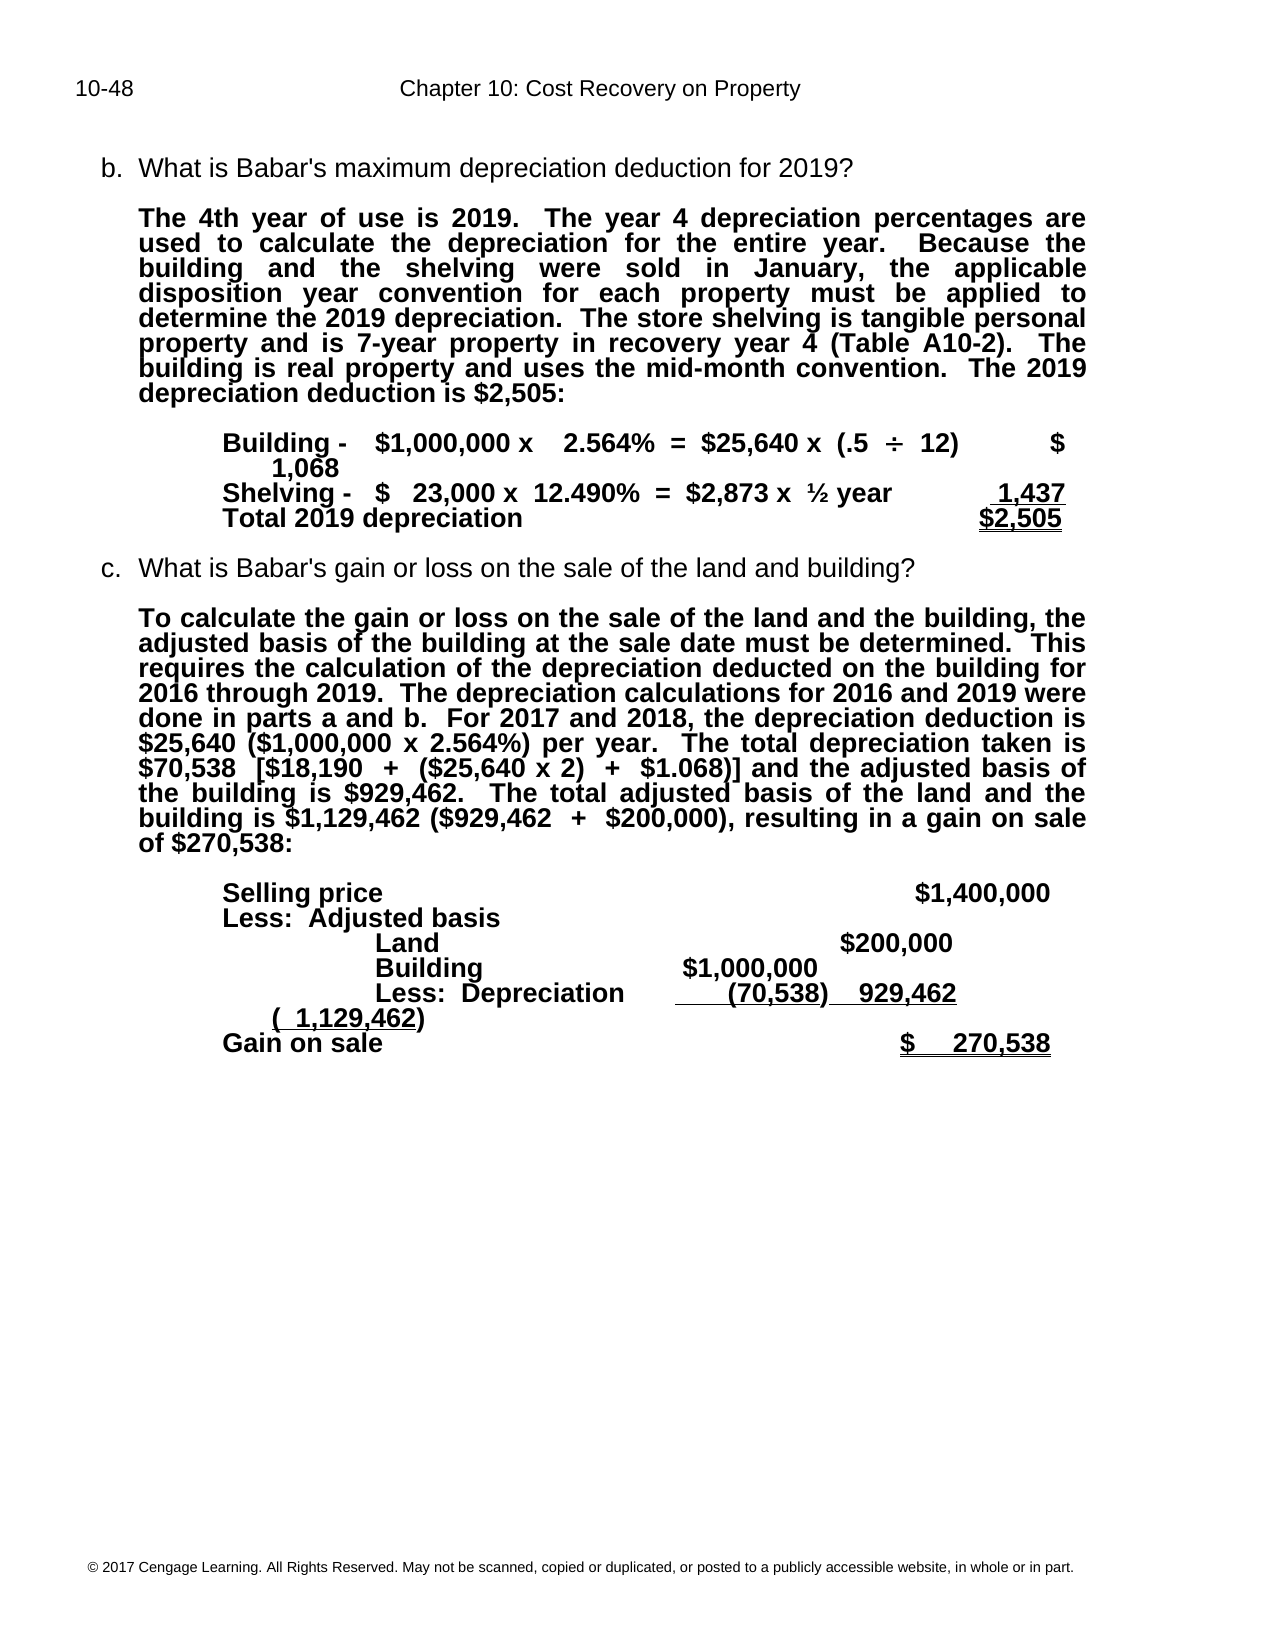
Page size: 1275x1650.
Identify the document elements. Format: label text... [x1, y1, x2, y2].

text Shelving - $ 23,000 x 12.490% = $2,873 x ½ year 1,437 [222, 482, 1087, 507]
text Gain on sale $ 270,538 [222, 1032, 1000, 1057]
text Building $1,000,000 [222, 957, 1087, 982]
text Gain on sale $ 270,538 [908, 1032, 1087, 1057]
text b. What is Babar's maximum depreciation deduction for 2019? [101, 157, 1087, 182]
text The 4th year of use is 2019. The year 4 depreciation percentages are used to calculate the depreciation for the entire year. Because the building and the shelving were sold in January, the applicable disposition year convention for each property must be applied to determine the 2019 depreciation. The store shelving is tangible personal property and is 7-year property in recovery year 4 (Table A10-2). The building is real property and uses the mid-month convention. The 2019 depreciation deduction is $2,505: [75, 207, 1087, 407]
text c. What is Babar's gain or loss on the sale of the land and building? [101, 557, 1087, 582]
text Selling price $1,400,000 [222, 882, 1087, 907]
text Total 2019 depreciation $2,505 [222, 507, 1011, 532]
text To calculate the gain or loss on the sale of the land and the building, the adjusted basis of the building at the sale date must be determined. This requires the calculation of the depreciation deducted on the building for 2016 through 2019. The depreciation calculations for 2016 and 2019 were done in parts a and b. For 2017 and 2018, the depreciation deduction is $25,640 ($1,000,000 x 2.564%) per year. The total depreciation taken is $70,538 [$18,190 + ($25,640 x 2) + $1.068)] and the adjusted basis of the building is $929,462. The total adjusted basis of the land and the building is $1,129,462 ($929,462 + $200,000), resulting in a gain on sale of $270,538: [75, 607, 1087, 857]
text Total 2019 depreciation $2,505 [987, 507, 1087, 532]
text Land $200,000 [222, 932, 1087, 957]
text Less: Adjusted basis [222, 907, 1087, 932]
text Less: Depreciation (70,538) 929,462 ( 1,129,462) [222, 982, 1087, 1032]
text Building - $1,000,000 x 2.564% = $25,640 x (.5 12) $ 1,068 [222, 432, 1087, 482]
